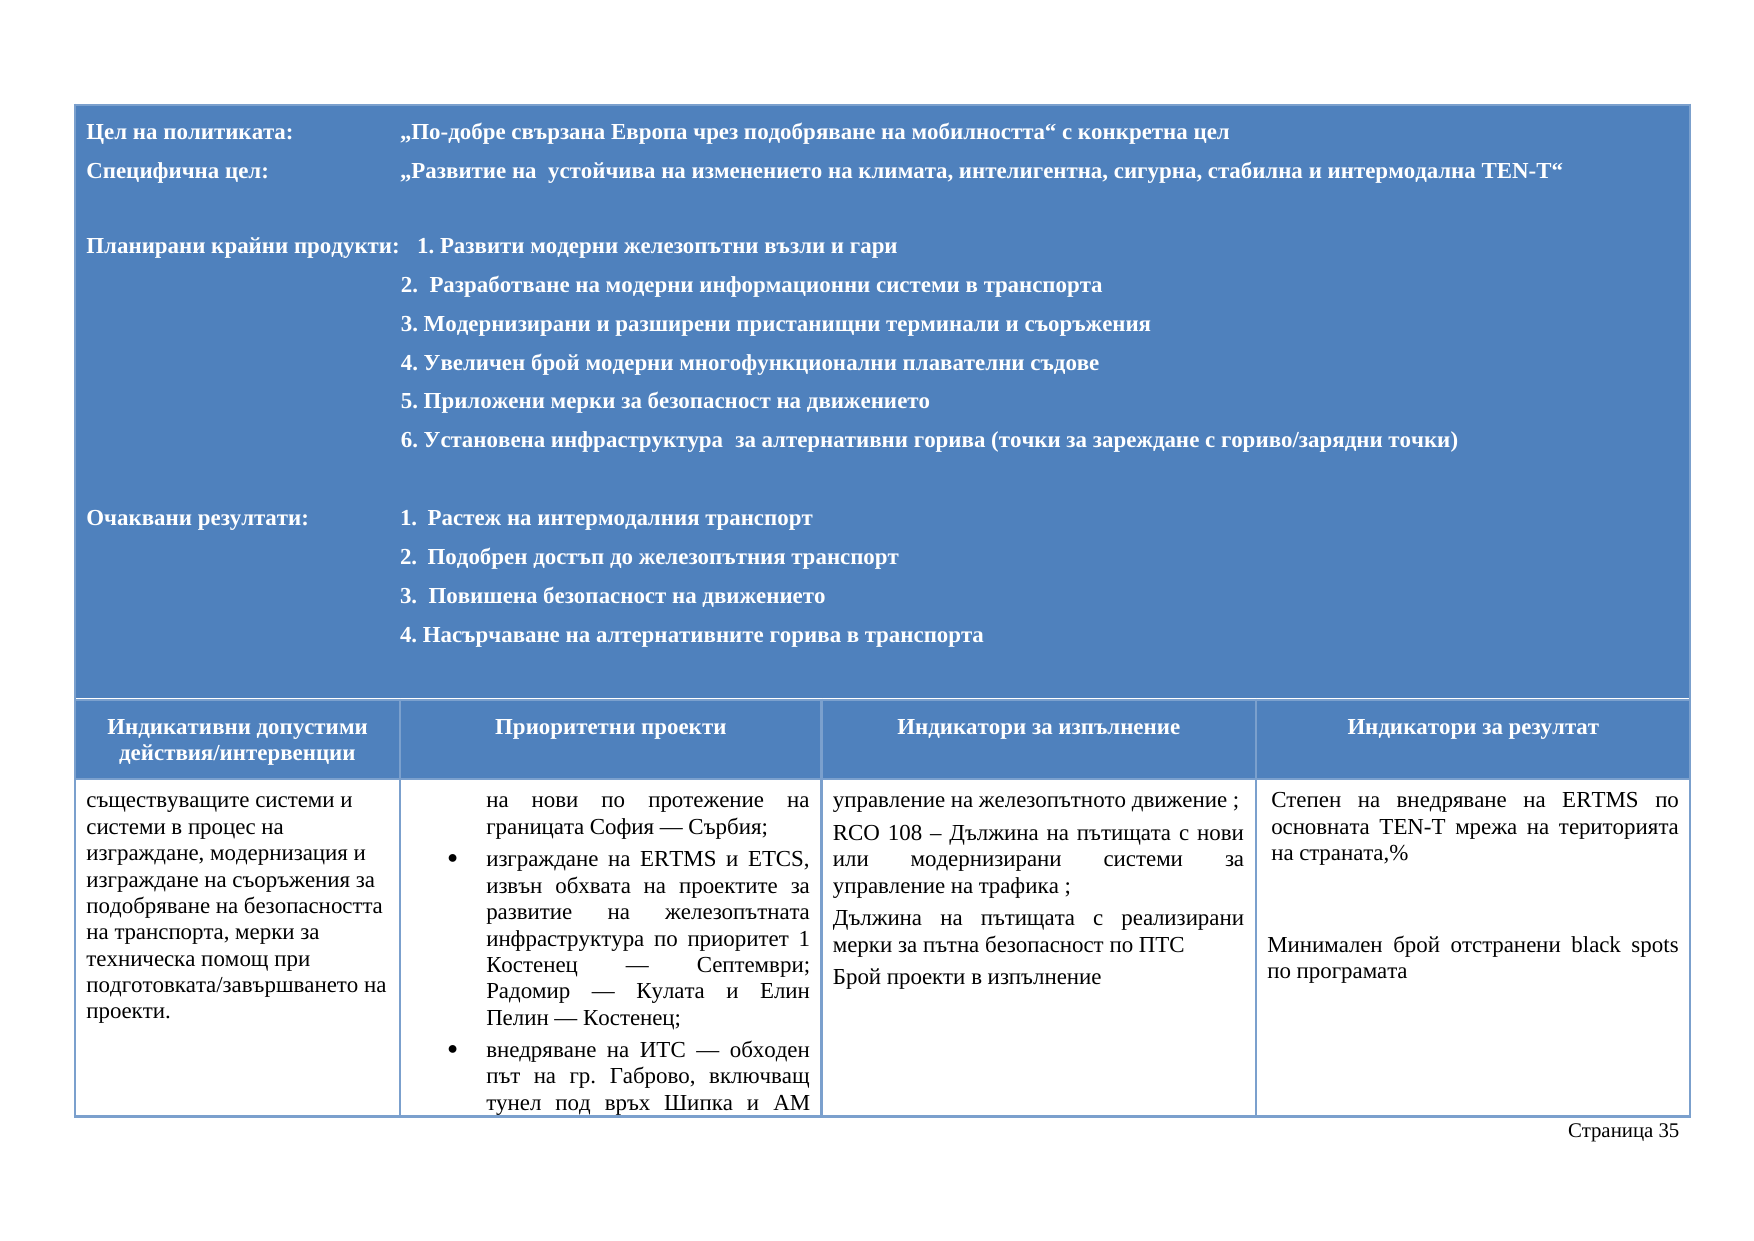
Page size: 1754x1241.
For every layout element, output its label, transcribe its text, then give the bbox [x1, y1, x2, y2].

table_header Цел на политиката: „По-добре свързана Европа чрез подобряване на мобилността“ с конкретна цел Специфична цел: „Развитие на устойчива на изменението на климата, интелигентна, сигурна, стабилна и интермодална TEN-T“ Планирани крайни продукти: 1. Развити модерни железопътни възли и гари 2. Разработване на модерни информационни системи в транспорта 3. Модернизирани и разширени пристанищни терминали и съоръжения 4. Увеличен брой модерни многофункционални плавателни съдове 5. Приложени мерки за безопасност на движението 6. Установена инфраструктура за алтернативни горива (точки за зареждане с гориво/зарядни точки) Очаквани резултати: 1. Растеж на интермодалния транспорт 2. Подобрен достъп до железопътния транспорт 3. Повишена безопасност на движението 4. Насърчаване на алтернативните горива в транспорта [76, 106, 1689, 698]
table_cell КФ: Изграждане и реконструкция на комплекси на железопътни гари, разработване на информационни системи в транспорта, модернизиране на съществуващите системи и системи в процес на изграждане, модернизация и изграждане на съоръжения за подобряване на безопасността на транспорта, мерки за техническа помощ при подготовката/завършването на проекти. [76, 780, 399, 1115]
table_cell Приоритетни проекти [401, 701, 820, 778]
table_cell RCO 53 - Нови или модернизирани железопътни гари и спирки ; RCO 109 — Дължина на железопътните линии по TEN-T в експлоатация, оборудвани с Европейската система за управление на железопътното движение ; RCO 108 – Дължина на пътищата с нови или модернизирани системи за управление на трафика ; Дължина на пътищата с реализирани мерки за пътна безопасност по ПТС Брой проекти в изпълнение [823, 780, 1255, 1115]
table_cell Индикатори за резултат [1257, 701, 1689, 778]
table_cell модернизация на ключови железопътни гари по железопътната линия София-Перник-Радомир; модернизация на ключови железопътни гари и изграждане на нови по протежение на границата София — Сърбия; изграждане на ERTMS и ETCS, извън обхвата на проектите за развитие на железопътната инфраструктура по приоритет 1 Костенец — Септември; Радомир — Кулата и Елин Пелин — Костенец; внедряване на ИТС — обходен път на гр. Габрово, включващ тунел под връх Шипка и АМ Русе — Велико Търново в мрежата TEN-T са планирани мерки за пътна безопасност по следните участъци: — Национален път I-5 в участъка от км 89 + 000 до км 97 + 000; — Национален път I-5 в участъка от км 222 + 000 до км 222 + 600; — Кръстопът на национален път I-5 Русе — Стара Загора на км 183 + 774 с национален път III-5601 Шипка — Дунавци и общински път до с. Шипка; — Кръстопът на национален път I-5 Русе — Велико Търново на км 59 + 103 с национален път I-3 Бяла — Плевен; — Кръстопът на път I-5 „Дряново – Габрово“ с път III-5004 „/Дряново - Габрово/-Рязковци-/Габрово/—/I-5/“ на км 142 + 599 /дясно/; — Национален път I-1 (E-79) — участък № 1 от км 42 + 600 до км 42 + 900; участък № 2 от км 52 + 600 до км 53 + 100; участък № 3 от км 57 + 400 до км 57 + 700; — Национален път II-55 — участък от км 17 + 700 до км 18 + 100; участък от км 31 + 000 до км 31 + 800; участък от км 33 + 900 до км 34 + 100. [401, 780, 820, 1115]
table_cell Индикатори за изпълнение [823, 701, 1255, 778]
table_cell Дял на реконструираните интермодални жп гари по коридор Ориент/ Източно средиземноморски участък София-Перник-Радомир Степен на внедряване на ERTMS по основната TEN-T мрежа на територията на страната,% Минимален брой отстранени black spots по програмата [1257, 780, 1689, 1115]
table_cell Индикативни допустими действия/интервенции [76, 701, 399, 778]
